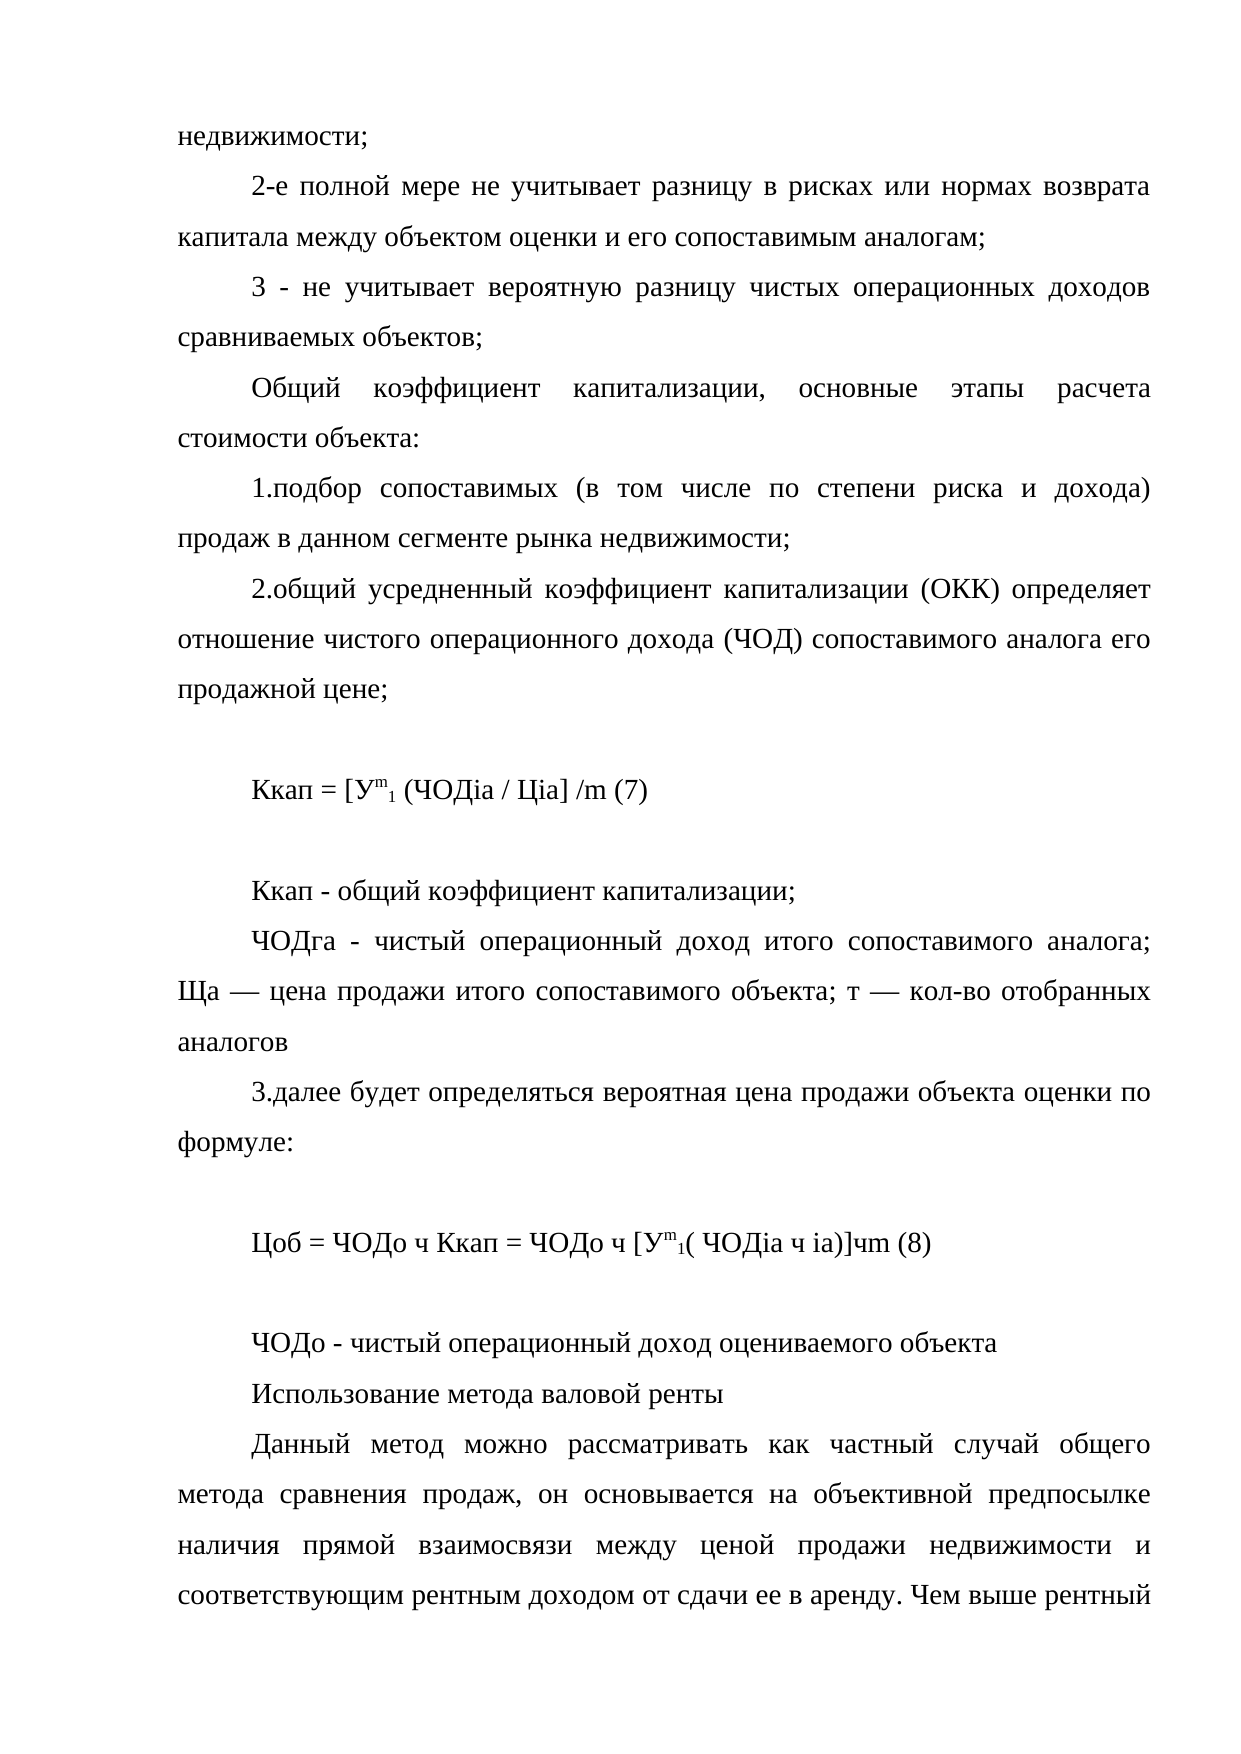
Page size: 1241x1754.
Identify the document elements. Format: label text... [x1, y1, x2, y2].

text 2-е полной мере не учитывает разницу в рисках или нормах возврата капитала между объектом оценки и его сопоставимым аналогам; [177, 168, 1152, 252]
text Использование метода валовой ренты [177, 1376, 1152, 1409]
text ЧОДо - чистый операционный доход оцениваемого объекта [177, 1326, 1152, 1359]
text 1.подбор сопоставимых (в том числе по степени риска и дохода) продаж в данном сегменте рынка недвижимости; [177, 470, 1152, 554]
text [177, 1426, 1152, 1611]
text 3 - не учитывает вероятную разницу чистых операционных доходов сравниваемых объектов; [177, 269, 1152, 353]
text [177, 118, 1152, 152]
text ЧОДга - чистый операционный доход итого сопоставимого аналога; Ща — цена продажи итого сопоставимого объекта; т — кол-во отобранных аналогов [177, 923, 1152, 1057]
text 3.далее будет определяться вероятная цена продажи объекта оценки по формуле: [177, 1074, 1152, 1158]
text Общий коэффициент капитализации, основные этапы расчета стоимости объекта: [177, 370, 1152, 453]
text Ккап - общий коэффициент капитализации; [177, 873, 1152, 906]
text 2.общий усредненный коэффициент капитализации (ОКК) определяет отношение чистого операционного дохода (ЧОД) сопоставимого аналога его продажной цене; [177, 571, 1152, 705]
text Ккап = [Уm1 (ЧОДia / Цia] /m (7) [177, 772, 1152, 806]
text Цоб = ЧОДо ч Ккап = ЧОДо ч [Уm1( ЧОДia ч ia)]чm (8) [177, 1225, 1152, 1258]
